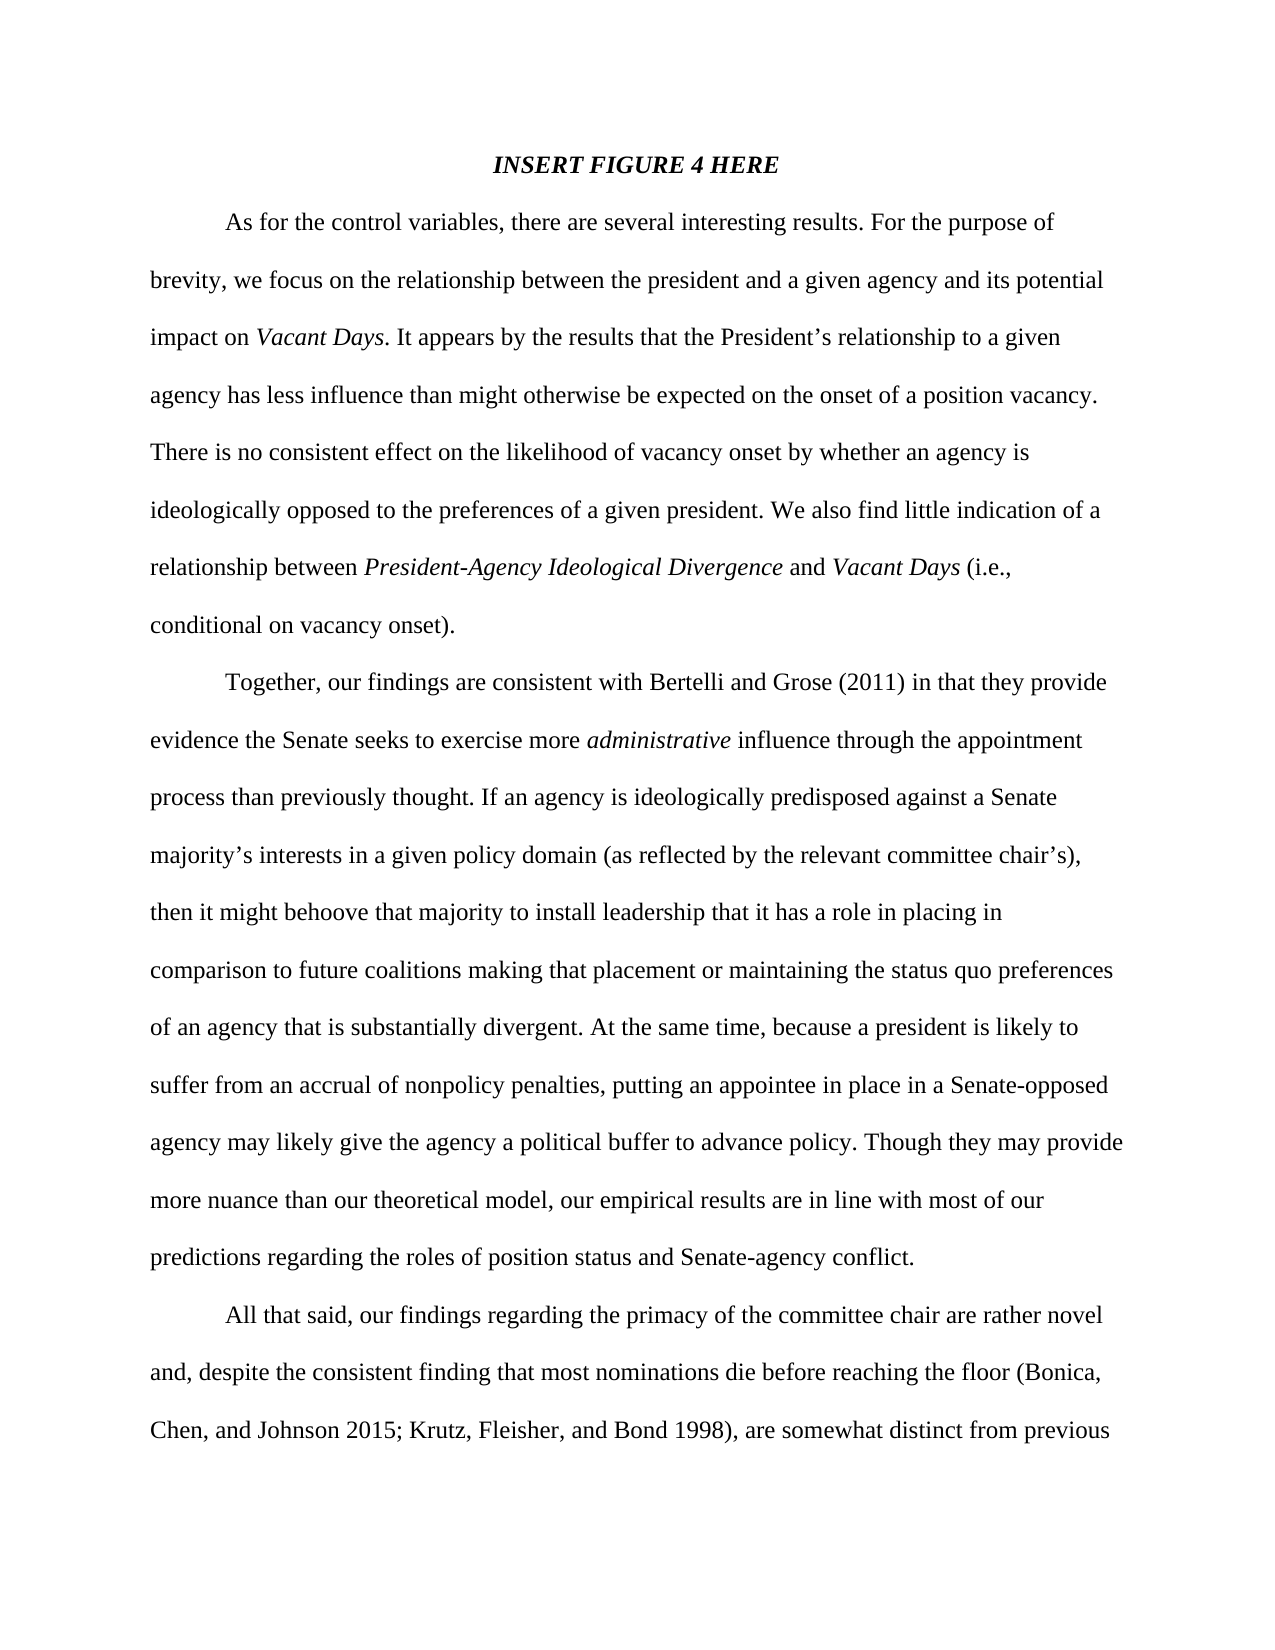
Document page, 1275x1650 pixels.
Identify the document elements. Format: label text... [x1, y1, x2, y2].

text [150, 1300, 1125, 1444]
text INSERT FIGURE 4 HERE [150, 150, 1125, 179]
text As for the control variables, there are several interesting results. For the purpose of brevity, we focus on the relationship between the president and a given agency and its potential impact on Vacant Days. It appears by the results that the President’s relationship to a given agency has less influence than might otherwise be expected on the onset of a position vacancy. There is no consistent effect on the likelihood of vacancy onset by whether an agency is ideologically opposed to the preferences of a given president. We also find little indication of a relationship between President-Agency Ideological Divergence and Vacant Days (i.e., conditional on vacancy onset). [150, 207, 1125, 639]
text Together, our findings are consistent with Bertelli and Grose (2011) in that they provide evidence the Senate seeks to exercise more administrative influence through the appointment process than previously thought. If an agency is ideologically predisposed against a Senate majority’s interests in a given policy domain (as reflected by the relevant committee chair’s), then it might behoove that majority to install leadership that it has a role in placing in comparison to future coalitions making that placement or maintaining the status quo preferences of an agency that is substantially divergent. At the same time, because a president is likely to suffer from an accrual of nonpolicy penalties, putting an appointee in place in a Senate-opposed agency may likely give the agency a political buffer to advance policy. Though they may provide more nuance than our theoretical model, our empirical results are in line with most of our predictions regarding the roles of position status and Senate-agency conflict. [150, 667, 1125, 1271]
